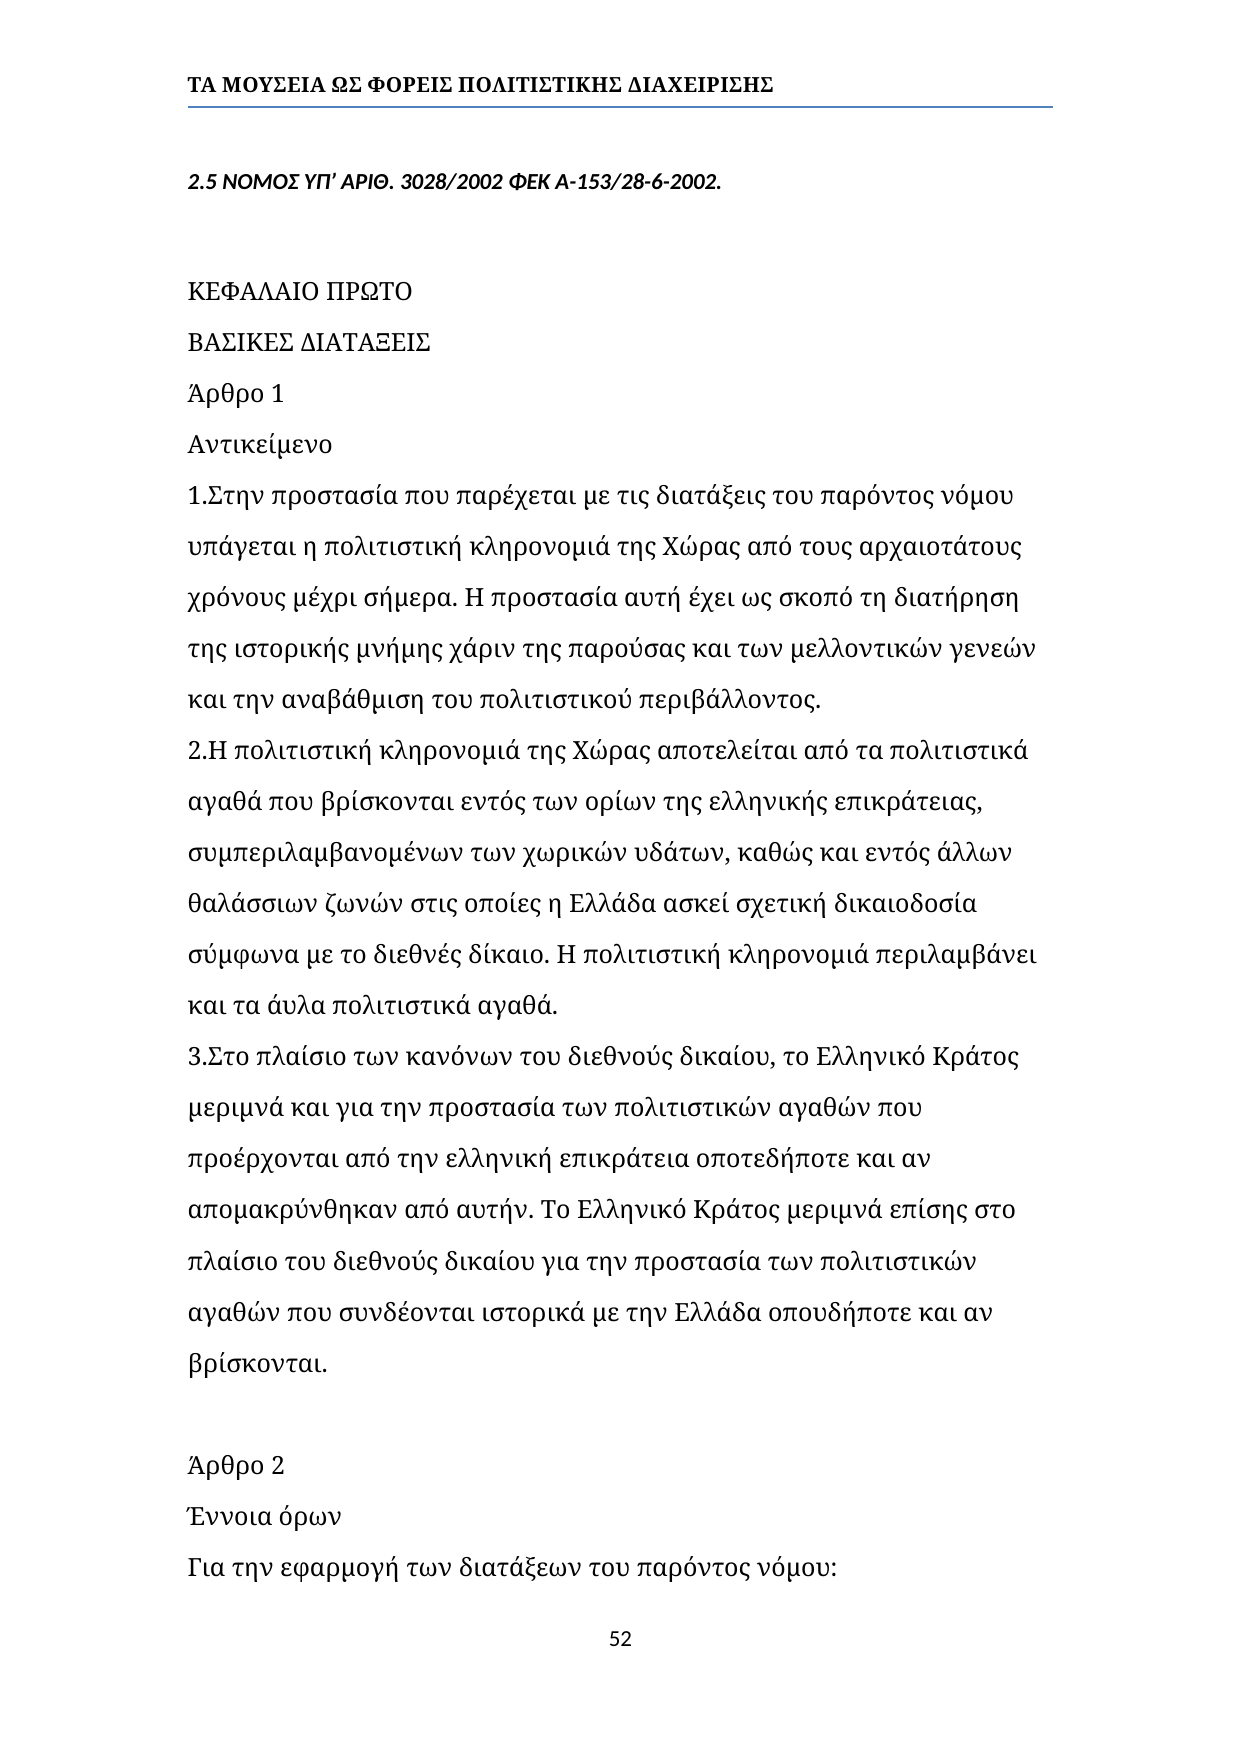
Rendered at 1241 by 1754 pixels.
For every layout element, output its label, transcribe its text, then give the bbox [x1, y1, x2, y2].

text ΚΕΦΑΛΑΙΟ ΠΡΩΤΟ ΒΑΣΙΚΕΣ ΔΙΑΤΑΞΕΙΣ [187, 273, 1053, 358]
subtitle 2.5 ΝΟΜΟΣ ΥΠ’ ΑΡΙΘ. 3028/2002 ΦΕΚ A-153/28-6-2002. [187, 167, 1053, 195]
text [187, 376, 1053, 1583]
